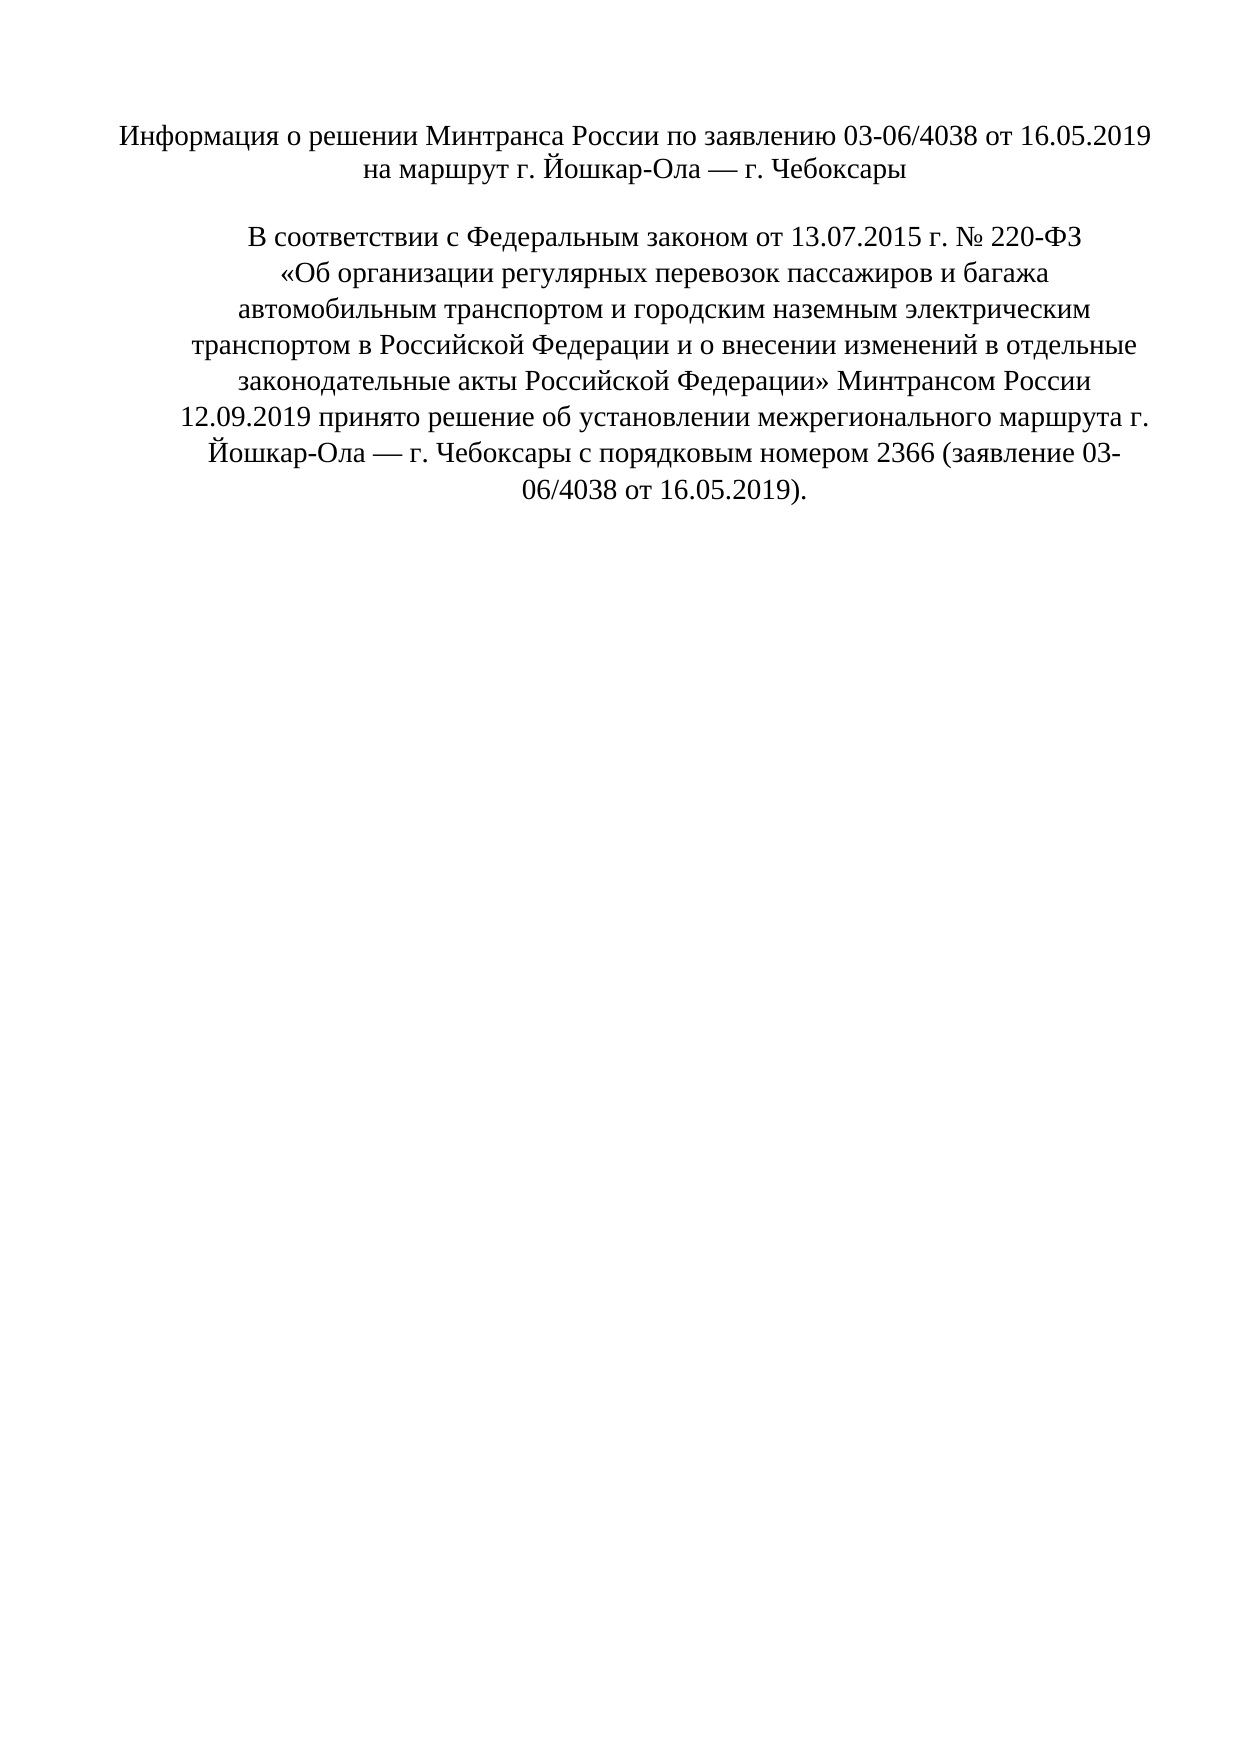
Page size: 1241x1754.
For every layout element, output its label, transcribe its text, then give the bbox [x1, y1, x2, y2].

text В соответствии с Федеральным законом от 13.07.2015 г. № 220-ФЗ «Об организации регулярных перевозок пассажиров и багажа автомобильным транспортом и городским наземным электрическим транспортом в Российской Федерации и о внесении изменений в отдельные законодательные акты Российской Федерации» Минтрансом России 12.09.2019 принято решение об установлении межрегионального маршрута г. Йошкар-Ола — г. Чебоксары с порядковым номером 2366 (заявление 03-06/4038 от 16.05.2019). [177, 219, 1152, 505]
text Информация о решении Минтранса России по заявлению 03-06/4038 от 16.05.2019 на маршрут г. Йошкар-Ола — г. Чебоксары [118, 118, 1152, 185]
